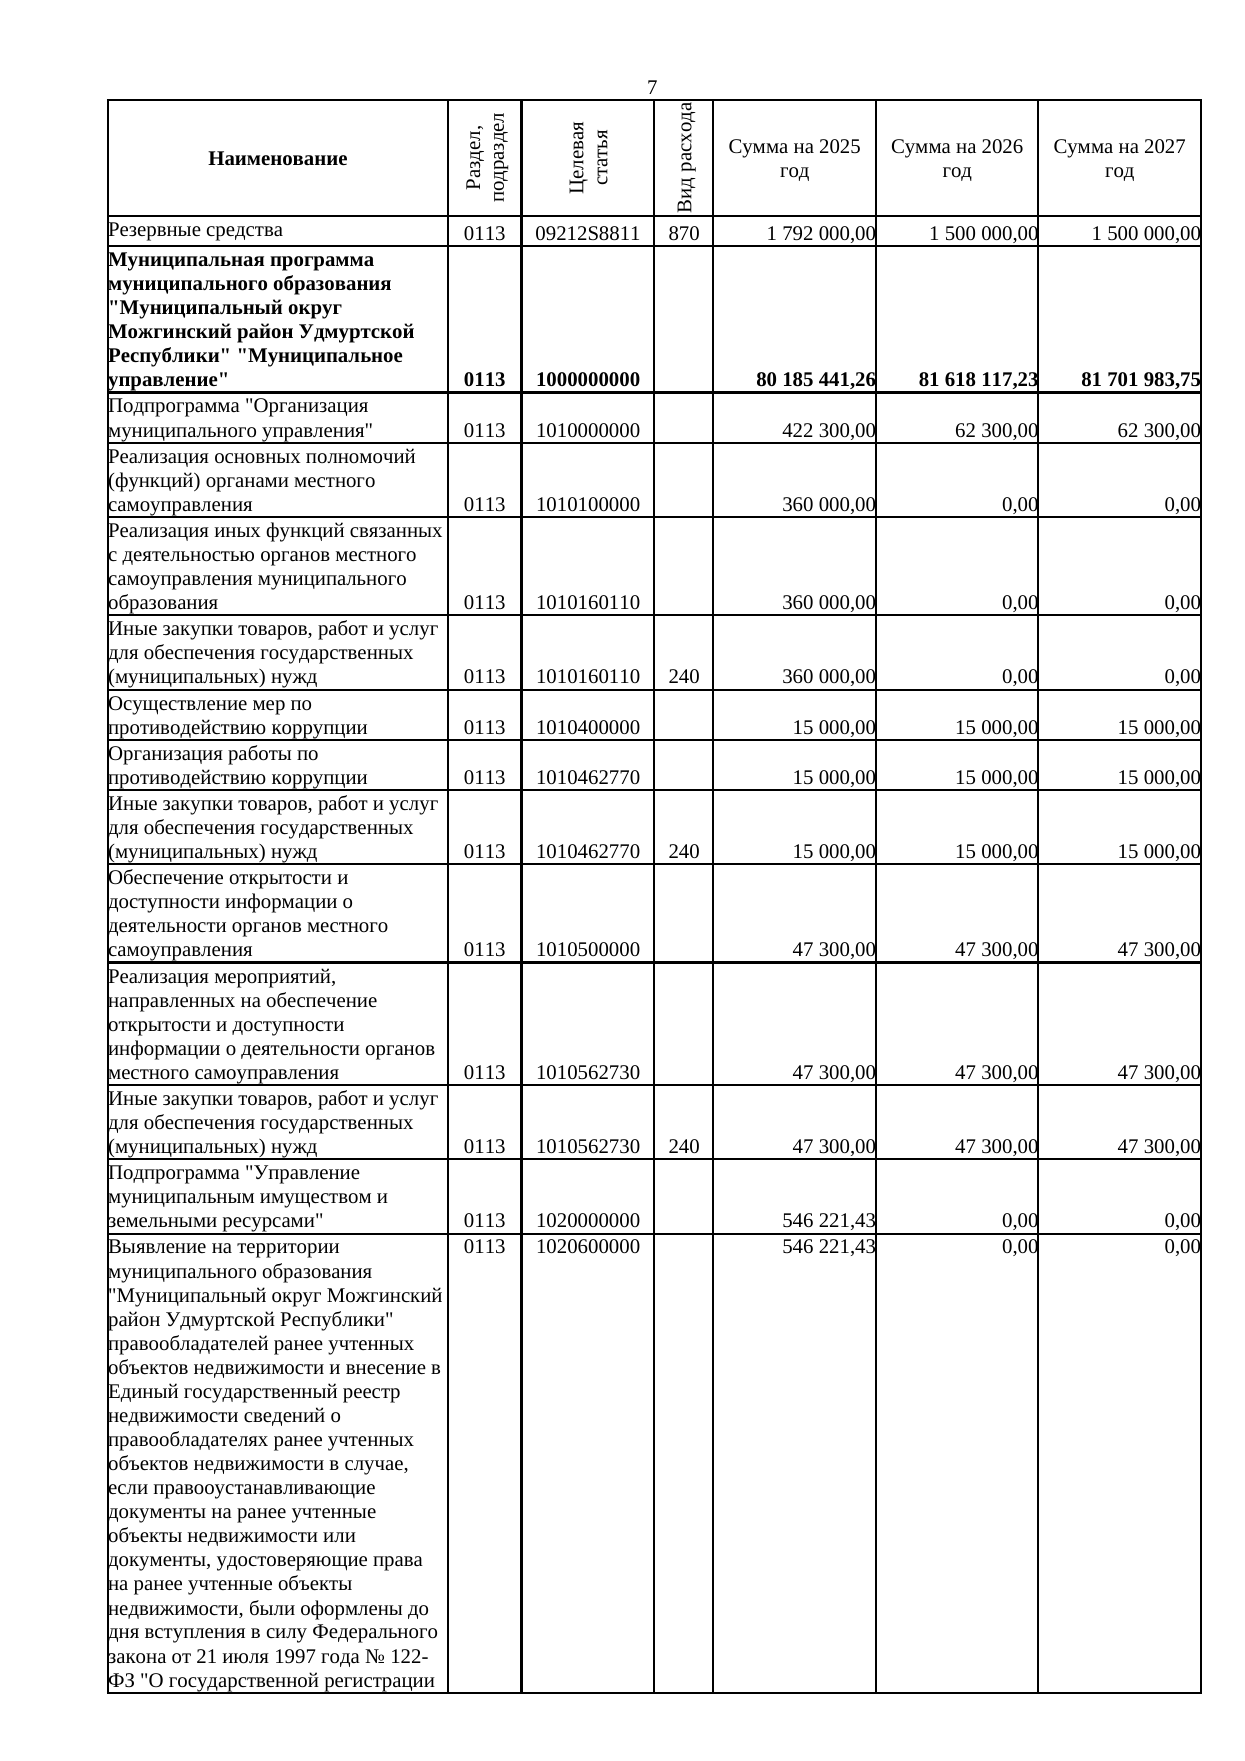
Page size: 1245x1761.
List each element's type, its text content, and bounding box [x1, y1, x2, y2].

table_cell 15 000,00 [877, 691, 1037, 739]
table_cell 1010462770 [523, 791, 653, 863]
table_cell 0113 [449, 217, 520, 245]
table_cell 47 300,00 [1039, 1086, 1200, 1158]
table_cell 47 300,00 [877, 1086, 1037, 1158]
table_cell [655, 865, 712, 961]
table_cell 47 300,00 [877, 865, 1037, 961]
table_cell 0113 [449, 1235, 520, 1692]
table_cell 0,00 [1039, 1235, 1200, 1692]
table_cell 0,00 [1039, 518, 1200, 614]
table_cell 0113 [449, 865, 520, 961]
table_cell 47 300,00 [714, 865, 875, 961]
table_cell 0113 [449, 741, 520, 789]
table_header Сумма на 2027 год [1039, 101, 1200, 215]
table_cell 1 792 000,00 [714, 217, 875, 245]
table_header Целевая статья [523, 101, 653, 215]
table_cell 0113 [449, 616, 520, 688]
table_cell 1010500000 [523, 865, 653, 961]
table_cell 360 000,00 [714, 616, 875, 688]
table_cell 0,00 [877, 616, 1037, 688]
table_cell 360 000,00 [714, 518, 875, 614]
table_cell 0,00 [877, 1160, 1037, 1232]
table_cell 240 [655, 791, 712, 863]
table_cell Реализация основных полномочий (функций) органами местного самоуправления [109, 444, 447, 516]
table_cell [655, 964, 712, 1084]
table_cell 546 221,43 [714, 1160, 875, 1232]
table_cell 15 000,00 [1039, 791, 1200, 863]
table_cell Муниципальная программа муниципального образования "Муниципальный округ Можгинский район Удмуртской Республики" "Муниципальное управление" [109, 247, 447, 391]
table_cell 870 [655, 217, 712, 245]
table_cell 240 [655, 616, 712, 688]
table_cell 0113 [449, 518, 520, 614]
table_cell 15 000,00 [1039, 741, 1200, 789]
table_cell [655, 1235, 712, 1692]
table_cell Организация работы по противодействию коррупции [109, 741, 447, 789]
table_cell 15 000,00 [877, 741, 1037, 789]
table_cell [109, 1235, 447, 1692]
table_cell 0113 [449, 247, 520, 391]
table_cell 1010400000 [523, 691, 653, 739]
table_cell Подпрограмма "Организация муниципального управления" [109, 394, 447, 442]
table_cell 47 300,00 [714, 1086, 875, 1158]
table_cell 0113 [449, 394, 520, 442]
table_cell 62 300,00 [877, 394, 1037, 442]
table_cell 15 000,00 [877, 791, 1037, 863]
table_cell Иные закупки товаров, работ и услуг для обеспечения государственных (муниципальных) нужд [109, 791, 447, 863]
table_header Сумма на 2026 год [877, 101, 1037, 215]
table_cell 1010160110 [523, 616, 653, 688]
table_cell 47 300,00 [1039, 964, 1200, 1084]
table_cell 0,00 [1039, 616, 1200, 688]
table_cell Подпрограмма "Управление муниципальным имуществом и земельными ресурсами" [109, 1160, 447, 1232]
table_cell 15 000,00 [714, 741, 875, 789]
table_cell 1 500 000,00 [1039, 217, 1200, 245]
table_cell 09212S8811 [523, 217, 653, 245]
table_cell 1000000000 [523, 247, 653, 391]
table_cell [655, 444, 712, 516]
table_cell 240 [655, 1086, 712, 1158]
table_cell Иные закупки товаров, работ и услуг для обеспечения государственных (муниципальных) нужд [109, 616, 447, 688]
table_cell 15 000,00 [714, 791, 875, 863]
table_cell 80 185 441,26 [714, 247, 875, 391]
table_cell [655, 394, 712, 442]
table_cell 0,00 [1039, 1160, 1200, 1232]
table_cell 0,00 [877, 1235, 1037, 1692]
table_header Сумма на 2025 год [714, 101, 875, 215]
table_cell 1010462770 [523, 741, 653, 789]
table_cell 15 000,00 [714, 691, 875, 739]
table_cell 1 500 000,00 [877, 217, 1037, 245]
table_cell 422 300,00 [714, 394, 875, 442]
table_cell Реализация иных функций связанных с деятельностью органов местного самоуправления муниципального образования [109, 518, 447, 614]
table_cell 360 000,00 [714, 444, 875, 516]
table_cell 0,00 [877, 518, 1037, 614]
table_cell 1010562730 [523, 1086, 653, 1158]
table_cell [655, 1160, 712, 1232]
table_cell 81 618 117,23 [877, 247, 1037, 391]
table_cell 0113 [449, 1160, 520, 1232]
table_cell 62 300,00 [1039, 394, 1200, 442]
table_cell Резервные средства [109, 217, 447, 245]
table_cell 0113 [449, 444, 520, 516]
table_cell Осуществление мер по противодействию коррупции [109, 691, 447, 739]
table_cell 0113 [449, 1086, 520, 1158]
table_cell [655, 247, 712, 391]
table_cell 81 701 983,75 [1039, 247, 1200, 391]
table_cell 1010000000 [523, 394, 653, 442]
table_cell Реализация мероприятий, направленных на обеспечение открытости и доступности информации о деятельности органов местного самоуправления [109, 964, 447, 1084]
table_cell [655, 741, 712, 789]
table_cell 0113 [449, 791, 520, 863]
table_cell [655, 518, 712, 614]
table_cell 0113 [449, 691, 520, 739]
table_cell 1020000000 [523, 1160, 653, 1232]
table_cell 47 300,00 [714, 964, 875, 1084]
table_cell Обеспечение открытости и доступности информации о деятельности органов местного самоуправления [109, 865, 447, 961]
table_cell 15 000,00 [1039, 691, 1200, 739]
table_cell 546 221,43 [714, 1235, 875, 1692]
table_cell 0,00 [1039, 444, 1200, 516]
table_cell 47 300,00 [877, 964, 1037, 1084]
table_cell [655, 691, 712, 739]
table_header Наименование [109, 101, 447, 215]
table_header Вид расхода [655, 101, 712, 215]
table_cell 0113 [449, 964, 520, 1084]
table_cell 47 300,00 [1039, 865, 1200, 961]
table_cell 1020600000 [523, 1235, 653, 1692]
table_cell 1010100000 [523, 444, 653, 516]
table_cell 0,00 [877, 444, 1037, 516]
table_cell 1010562730 [523, 964, 653, 1084]
table_header Раздел, подраздел [449, 101, 520, 215]
table_cell Иные закупки товаров, работ и услуг для обеспечения государственных (муниципальных) нужд [109, 1086, 447, 1158]
table_cell 1010160110 [523, 518, 653, 614]
